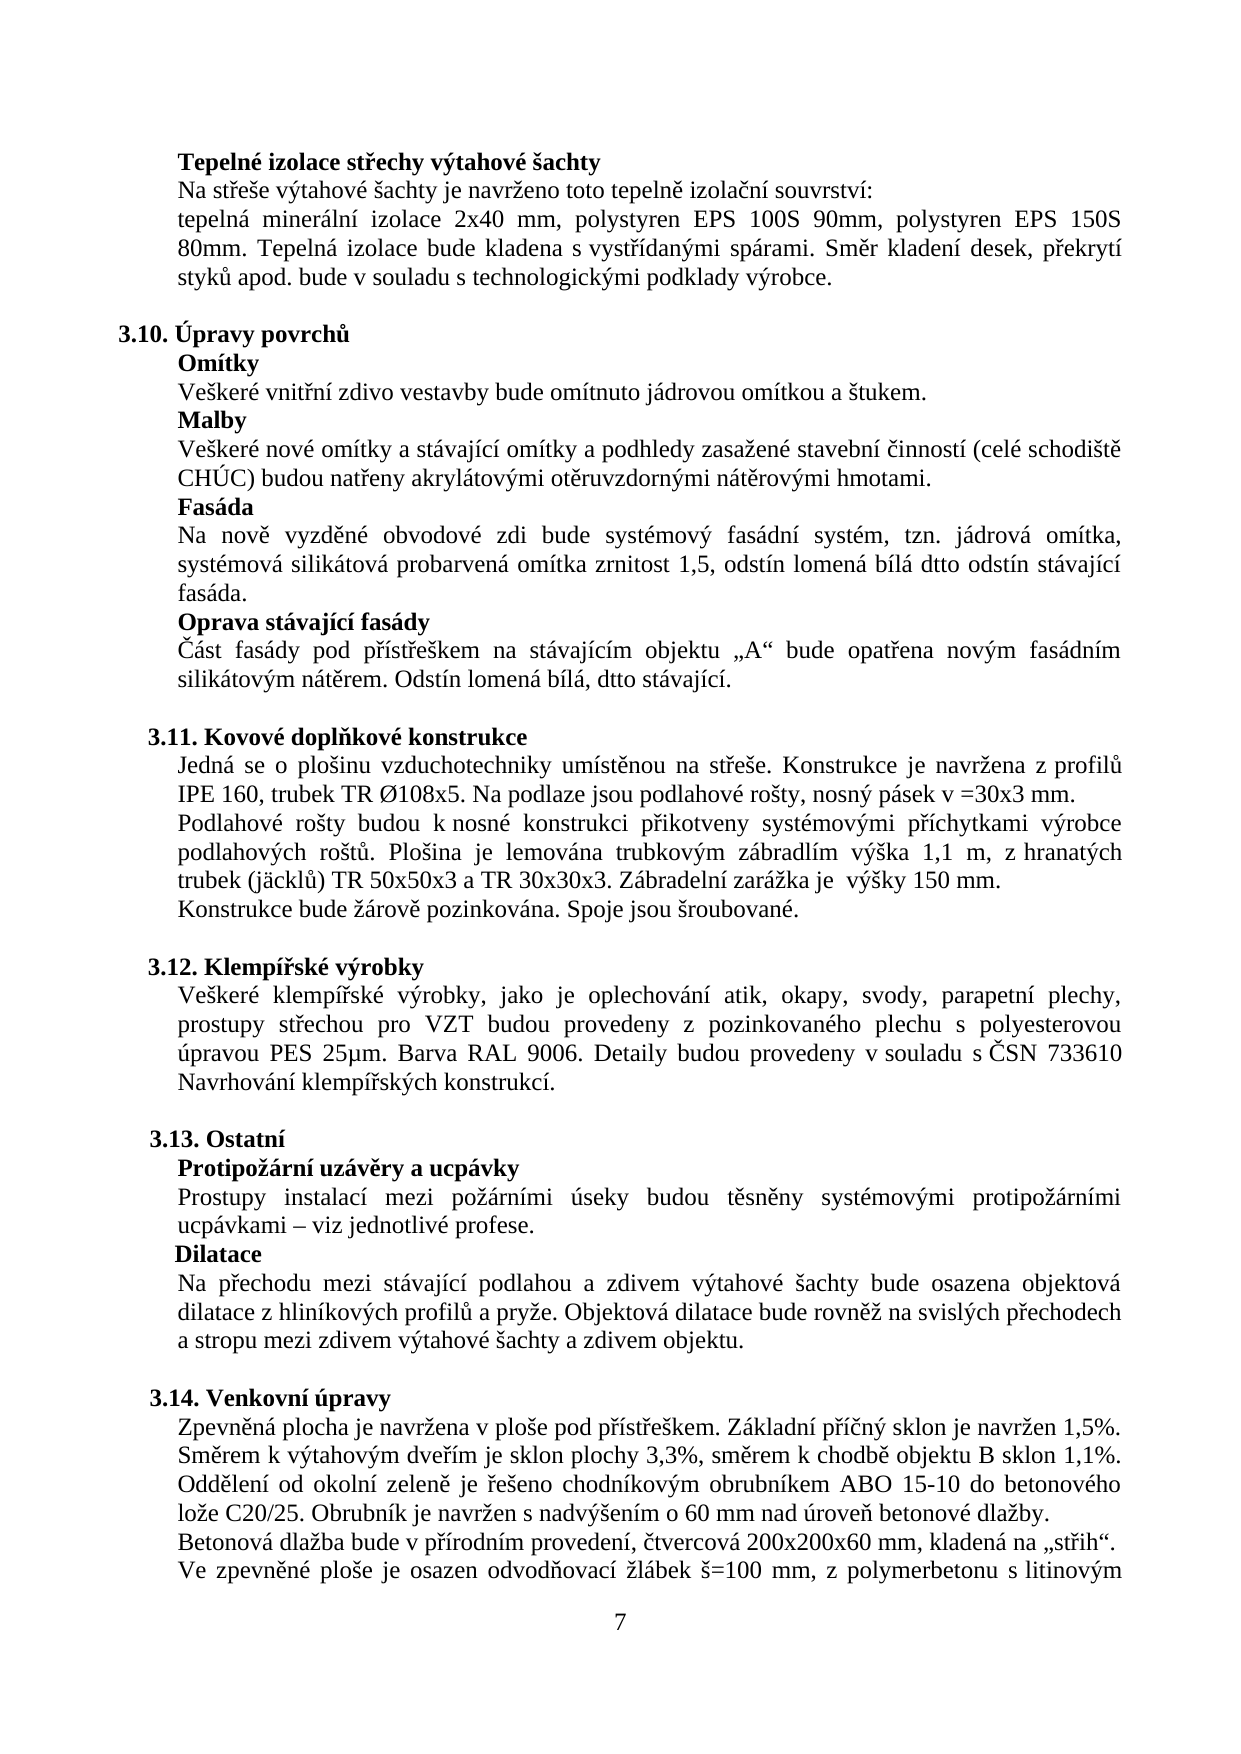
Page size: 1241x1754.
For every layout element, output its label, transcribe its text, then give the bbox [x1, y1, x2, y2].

text Protipožární uzávěry a ucpávky [177, 1153, 1122, 1182]
text Tepelné izolace střechy výtahové šachty [177, 147, 1122, 176]
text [177, 1556, 1122, 1584]
text Veškeré nové omítky a stávající omítky a podhledy zasažené stavební činností (celé schodiště CHÚC) budou natřeny akrylátovými otěruvzdornými nátěrovými hmotami. [177, 434, 1122, 492]
text Konstrukce bude žárově pozinkována. Spoje jsou šroubované. [177, 894, 1122, 923]
text 3.13. Ostatní [118, 1124, 1122, 1153]
text 3.11. Kovové doplňkové konstrukce [148, 722, 1122, 751]
text Malby [177, 406, 1122, 434]
text Na přechodu mezi stávající podlahou a zdivem výtahové šachty bude osazena objektová dilatace z hliníkových profilů a pryže. Objektová dilatace bude rovněž na svislých přechodech a stropu mezi zdivem výtahové šachty a zdivem objektu. [177, 1268, 1122, 1354]
text tepelná minerální izolace 2x40 mm, polystyren EPS 100S 90mm, polystyren EPS 150S 80mm. Tepelná izolace bude kladena s vystřídanými spárami. Směr kladení desek, překrytí styků apod. bude v souladu s technologickými podklady výrobce. [177, 204, 1122, 291]
text 3.14. Venkovní úpravy [118, 1383, 1122, 1412]
text 3.12. Klempířské výrobky [148, 952, 1122, 981]
text Část fasády pod přístřeškem na stávajícím objektu „A“ bude opatřena novým fasádním silikátovým nátěrem. Odstín lomená bílá, dtto stávající. [177, 636, 1122, 693]
text Podlahové rošty budou k nosné konstrukci přikotveny systémovými příchytkami výrobce podlahových roštů. Plošina je lemována trubkovým zábradlím výška 1,1 m, z hranatých trubek (jäcklů) TR 50x50x3 a TR 30x30x3. Zábradelní zarážka je výšky 150 mm. [177, 808, 1122, 894]
text Dilatace [118, 1239, 1122, 1268]
text Na nově vyzděné obvodové zdi bude systémový fasádní systém, tzn. jádrová omítka, systémová silikátová probarvená omítka zrnitost 1,5, odstín lomená bílá dtto odstín stávající fasáda. [177, 521, 1122, 607]
text Betonová dlažba bude v přírodním provedení, čtvercová 200x200x60 mm, kladená na „střih“. [177, 1527, 1122, 1556]
text Na střeše výtahové šachty je navrženo toto tepelně izolační souvrství: [177, 176, 1122, 204]
text 3.10. Úpravy povrchů [118, 319, 1122, 348]
text Fasáda [177, 492, 1122, 521]
text Prostupy instalací mezi požárními úseky budou těsněny systémovými protipožárními ucpávkami – viz jednotlivé profese. [177, 1182, 1122, 1239]
text Zpevněná plocha je navržena v ploše pod přístřeškem. Základní příčný sklon je navržen 1,5%. Směrem k výtahovým dveřím je sklon plochy 3,3%, směrem k chodbě objektu B sklon 1,1%. Oddělení od okolní zeleně je řešeno chodníkovým obrubníkem ABO 15-10 do betonového lože C20/25. Obrubník je navržen s nadvýšením o 60 mm nad úroveň betonové dlažby. [177, 1412, 1122, 1527]
text Veškeré klempířské výrobky, jako je oplechování atik, okapy, svody, parapetní plechy, prostupy střechou pro VZT budou provedeny z pozinkovaného plechu s polyesterovou úpravou PES 25µm. Barva RAL 9006. Detaily budou provedeny v souladu s ČSN 733610 Navrhování klempířských konstrukcí. [177, 981, 1122, 1096]
text Omítky [177, 348, 1122, 377]
text Jedná se o plošinu vzduchotechniky umístěnou na střeše. Konstrukce je navržena z profilů IPE 160, trubek TR Ø108x5. Na podlaze jsou podlahové rošty, nosný pásek v =30x3 mm. [177, 751, 1122, 808]
text Veškeré vnitřní zdivo vestavby bude omítnuto jádrovou omítkou a štukem. [177, 377, 1122, 406]
text Oprava stávající fasády [177, 607, 1122, 636]
